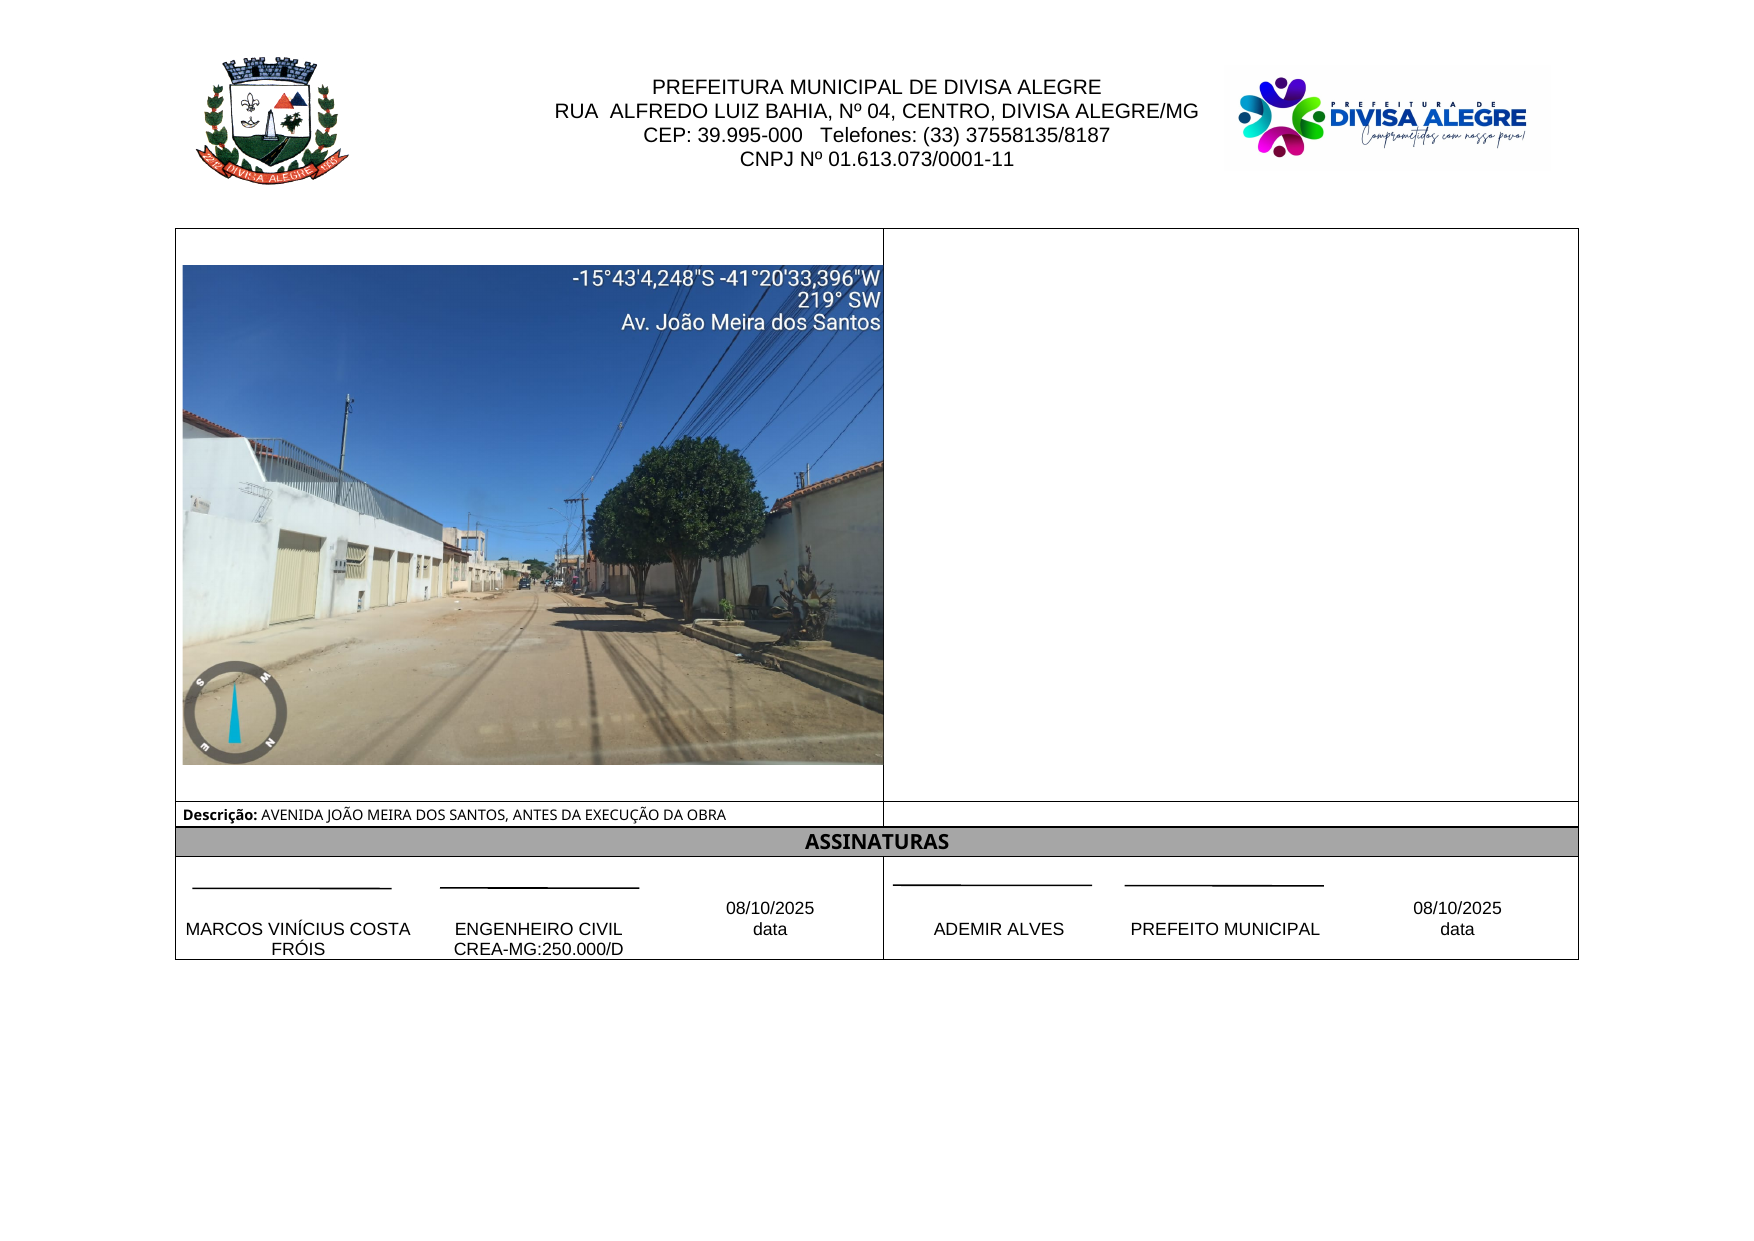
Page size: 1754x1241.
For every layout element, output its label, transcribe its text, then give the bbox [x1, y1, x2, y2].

table_cell 08/10/2025 [657, 857, 883, 918]
table_cell [176, 857, 420, 918]
table_cell ADEMIR ALVES [884, 919, 1114, 959]
table_cell ASSINATURAS [176, 828, 1578, 856]
table_cell 08/10/2025 [1336, 857, 1578, 918]
table_cell [1115, 857, 1336, 918]
table_cell [884, 229, 1578, 801]
picture [1223, 65, 1552, 171]
table_cell [176, 229, 883, 801]
table_cell MARCOS VINÍCIUS COSTA FRÓIS [176, 919, 420, 959]
table_cell PREFEITO MUNICIPAL [1115, 919, 1336, 959]
table_cell data [1336, 919, 1578, 959]
table_cell [420, 857, 657, 918]
table_cell Descrição: AVENIDA JOÃO MEIRA DOS SANTOS, ANTES DA EXECUÇÃO DA OBRA [176, 802, 883, 826]
table_cell [884, 802, 1578, 826]
table_cell ENGENHEIRO CIVIL CREA-MG:250.000/D [420, 919, 657, 959]
table_cell data [657, 919, 883, 959]
table_cell [884, 857, 1114, 918]
picture [182, 265, 884, 765]
